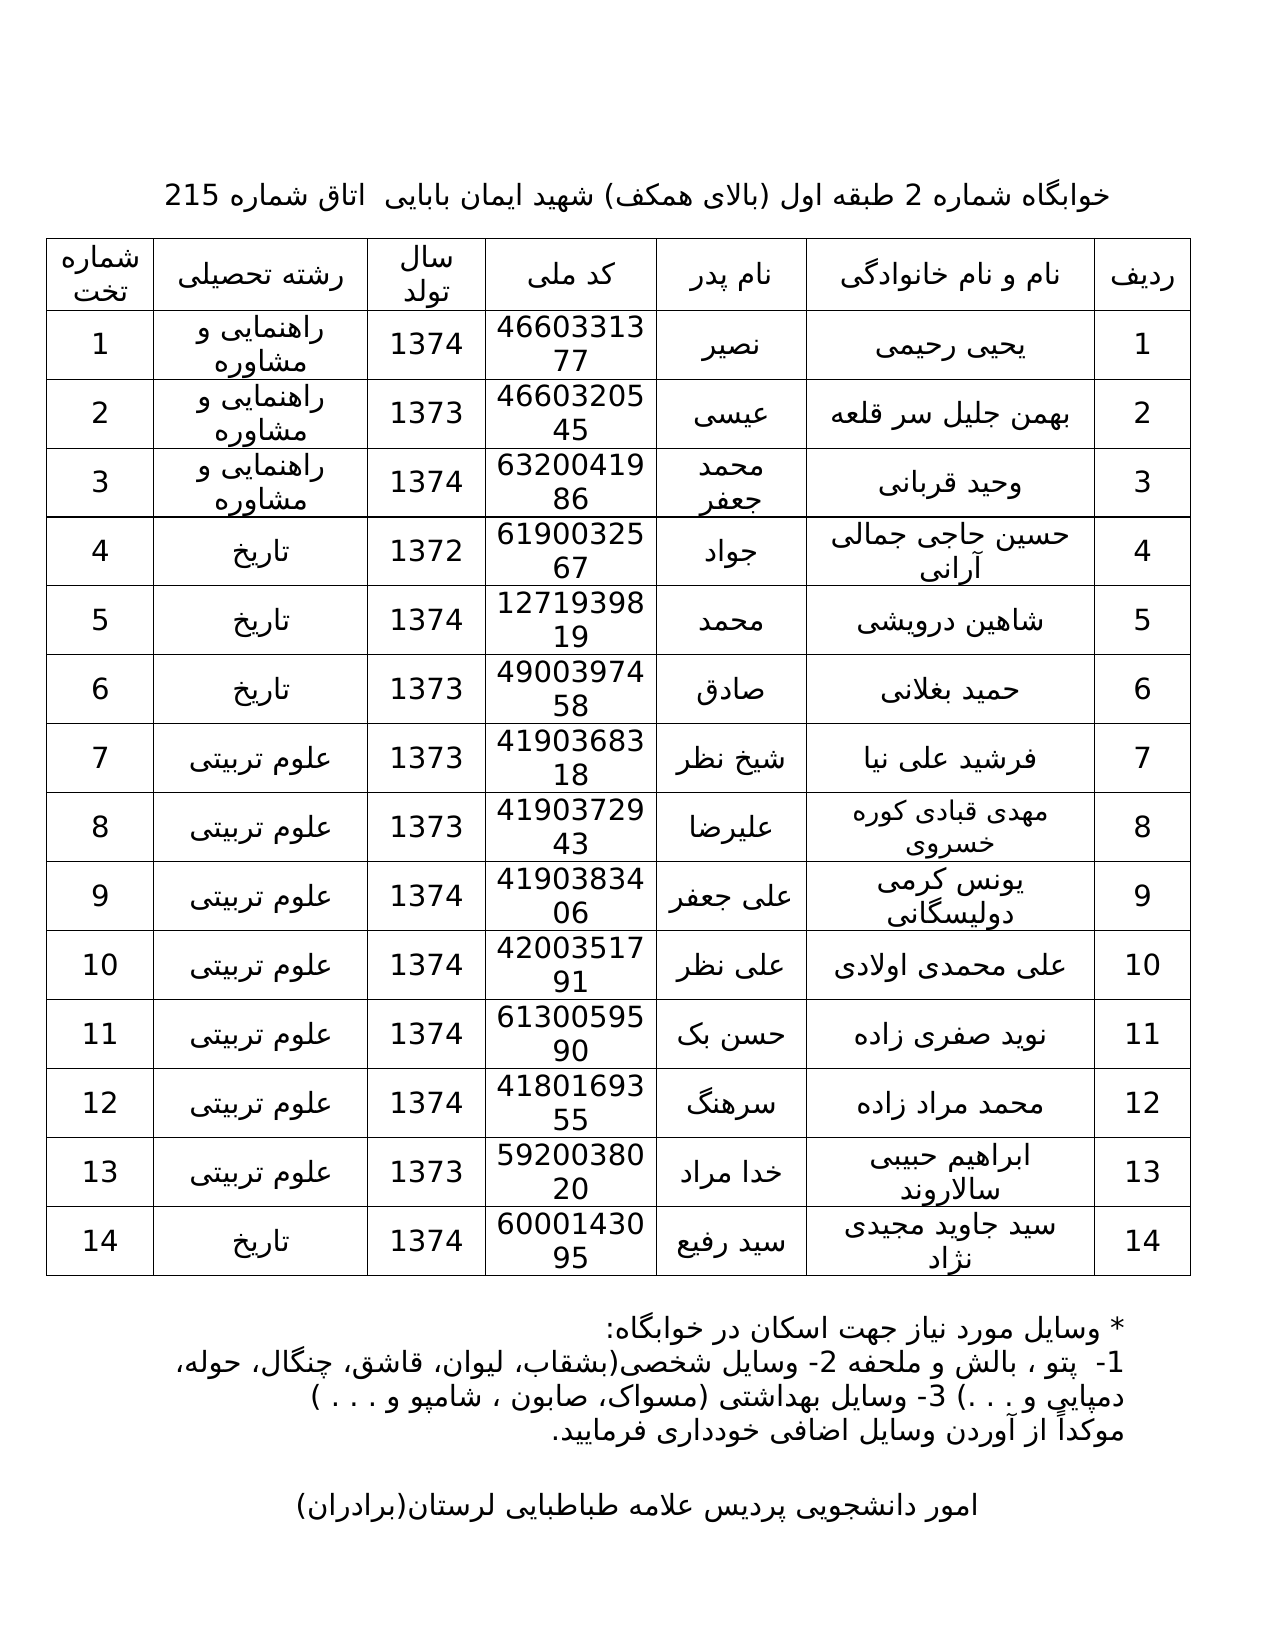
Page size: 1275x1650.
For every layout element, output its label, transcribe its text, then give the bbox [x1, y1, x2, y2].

table_cell مهدی قبادی کوره خسروی [807, 793, 1094, 861]
table_cell علوم تربیتی [154, 724, 367, 792]
table_cell 1373 [368, 724, 485, 792]
table_cell 6000143095 [486, 1207, 656, 1275]
text 1- پتو ، بالش و ملحفه 2- وسایل شخصی(بشقاب، لیوان، قاشق، چنگال، حوله، دمپایی و . . .) 3- وسایل بهداشتی (مسواک، صابون ، شامپو و . . . ) [150, 1346, 1125, 1413]
table_cell 1372 [368, 518, 485, 585]
table_cell ابراهیم حبیبی سالاروند [807, 1138, 1094, 1206]
table_cell 5920038020 [486, 1138, 656, 1206]
text * وسایل مورد نیاز جهت اسکان در خوابگاه: [150, 1312, 1125, 1346]
table_header نام و نام خانوادگی [807, 239, 1094, 309]
table_cell علوم تربیتی [154, 1138, 367, 1206]
table_cell حمید بغلانی [807, 655, 1094, 723]
table_cell علوم تربیتی [154, 931, 367, 999]
table_cell عیسی [657, 380, 806, 447]
table_cell فرشید علی نیا [807, 724, 1094, 792]
table_cell 14 [1095, 1207, 1190, 1275]
table_cell 1374 [368, 862, 485, 930]
table_cell 14 [47, 1207, 153, 1275]
text امور دانشجویی پردیس علامه طباطبایی لرستان(برادران) [150, 1488, 1125, 1522]
table_cell 1271939819 [486, 586, 656, 654]
text موکداً از آوردن وسایل اضافی خودداری فرمایید. [150, 1413, 1125, 1447]
table_header شماره تخت [47, 239, 153, 309]
table_cell علوم تربیتی [154, 1000, 367, 1068]
table_cell 1373 [368, 380, 485, 447]
table_cell شیخ نظر [657, 724, 806, 792]
table_cell 6130059590 [486, 1000, 656, 1068]
table_cell تاریخ [154, 518, 367, 585]
table_cell 4 [1095, 518, 1190, 585]
table_cell 5 [1095, 586, 1190, 654]
table_cell 1374 [368, 931, 485, 999]
table_cell 11 [47, 1000, 153, 1068]
table_cell راهنمایی و مشاوره [154, 311, 367, 378]
text خوابگاه شماره 2 طبقه اول (بالای همکف) شهید ایمان بابایی اتاق شماره 215 [150, 178, 1125, 212]
table_header رشته تحصیلی [154, 239, 367, 309]
table_cell محمد [657, 586, 806, 654]
table_cell علوم تربیتی [154, 862, 367, 930]
table_cell 4660331377 [486, 311, 656, 378]
table_cell 1374 [368, 1069, 485, 1137]
table_cell 4190383406 [486, 862, 656, 930]
table_cell 13 [47, 1138, 153, 1206]
table_cell 1374 [368, 1207, 485, 1275]
table_cell 1373 [368, 655, 485, 723]
table_cell علی جعفر [657, 862, 806, 930]
table_cell 1 [1095, 311, 1190, 378]
table_cell تاریخ [154, 586, 367, 654]
table_cell صادق [657, 655, 806, 723]
table_cell علی محمدی اولادی [807, 931, 1094, 999]
table_cell 1 [47, 311, 153, 378]
table_cell 4190372943 [486, 793, 656, 861]
table_cell 6 [1095, 655, 1190, 723]
table_cell نصیر [657, 311, 806, 378]
table_cell 2 [47, 380, 153, 447]
table_cell 12 [1095, 1069, 1190, 1137]
table_cell محمد مراد زاده [807, 1069, 1094, 1137]
table_cell 7 [1095, 724, 1190, 792]
table_cell یحیی رحیمی [807, 311, 1094, 378]
table_cell علوم تربیتی [154, 793, 367, 861]
table_cell شاهین درویشی [807, 586, 1094, 654]
table_header سال تولد [368, 239, 485, 309]
table_cell تاریخ [154, 655, 367, 723]
table_cell حسین حاجی جمالی آرانی [807, 518, 1094, 585]
table_header نام پدر [657, 239, 806, 309]
table_cell خدا مراد [657, 1138, 806, 1206]
table_cell 9 [1095, 862, 1190, 930]
table_cell راهنمایی و مشاوره [154, 449, 367, 516]
table_cell یونس کرمی دولیسگانی [807, 862, 1094, 930]
table_cell 6190032567 [486, 518, 656, 585]
table_cell 4900397458 [486, 655, 656, 723]
table_cell 8 [1095, 793, 1190, 861]
table_cell علوم تربیتی [154, 1069, 367, 1137]
table_cell راهنمایی و مشاوره [154, 380, 367, 447]
table_cell علیرضا [657, 793, 806, 861]
table_cell بهمن جلیل سر قلعه [807, 380, 1094, 447]
table_cell وحید قربانی [807, 449, 1094, 516]
table_cell 1373 [368, 1138, 485, 1206]
table_cell تاریخ [154, 1207, 367, 1275]
table_cell 11 [1095, 1000, 1190, 1068]
table_cell 4660320545 [486, 380, 656, 447]
table_header کد ملی [486, 239, 656, 309]
table_cell 6320041986 [486, 449, 656, 516]
table_header ردیف [1095, 239, 1190, 309]
table_cell علی نظر [657, 931, 806, 999]
table_cell 1374 [368, 1000, 485, 1068]
table_cell 1374 [368, 311, 485, 378]
table_cell 10 [1095, 931, 1190, 999]
table_cell جواد [657, 518, 806, 585]
table_cell 4180169355 [486, 1069, 656, 1137]
table_cell 4 [47, 518, 153, 585]
table_cell 4200351791 [486, 931, 656, 999]
table_cell 3 [1095, 449, 1190, 516]
table_cell نوید صفری زاده [807, 1000, 1094, 1068]
table_cell محمد جعفر [657, 449, 806, 516]
table_cell 2 [1095, 380, 1190, 447]
table_cell 6 [47, 655, 153, 723]
table_cell 3 [47, 449, 153, 516]
table_cell سید رفیع [657, 1207, 806, 1275]
table_cell 10 [47, 931, 153, 999]
table_cell سرهنگ [657, 1069, 806, 1137]
table_cell حسن بک [657, 1000, 806, 1068]
table_cell 5 [47, 586, 153, 654]
table_cell 4190368318 [486, 724, 656, 792]
table_cell 7 [47, 724, 153, 792]
table_cell 9 [47, 862, 153, 930]
table_cell 12 [47, 1069, 153, 1137]
table_cell 1374 [368, 586, 485, 654]
table_cell 13 [1095, 1138, 1190, 1206]
table_cell 1374 [368, 449, 485, 516]
table_cell سید جاوید مجیدی نژاد [807, 1207, 1094, 1275]
table_cell 1373 [368, 793, 485, 861]
table_cell 8 [47, 793, 153, 861]
